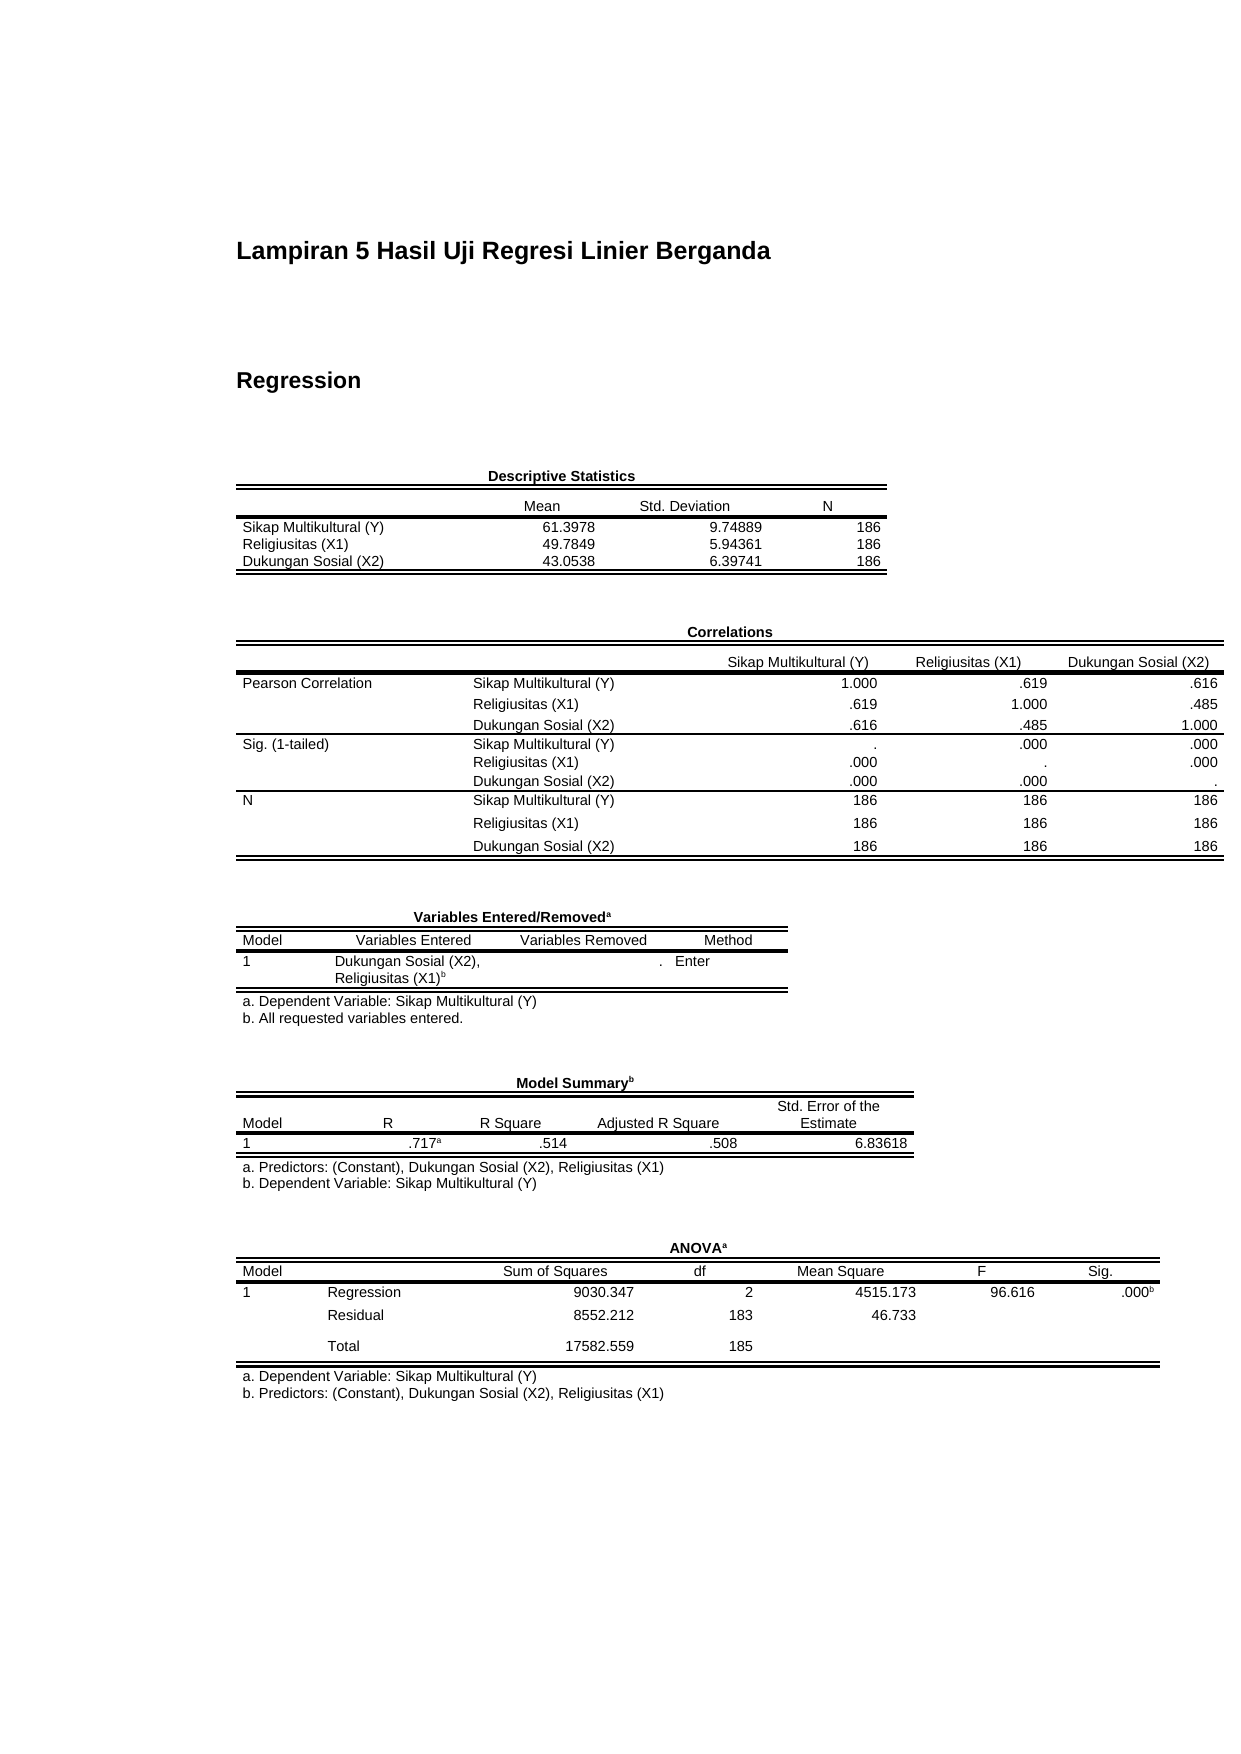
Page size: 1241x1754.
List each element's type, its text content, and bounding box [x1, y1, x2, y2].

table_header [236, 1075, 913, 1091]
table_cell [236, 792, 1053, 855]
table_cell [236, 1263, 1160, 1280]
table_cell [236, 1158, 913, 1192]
text Regression [236, 367, 1063, 393]
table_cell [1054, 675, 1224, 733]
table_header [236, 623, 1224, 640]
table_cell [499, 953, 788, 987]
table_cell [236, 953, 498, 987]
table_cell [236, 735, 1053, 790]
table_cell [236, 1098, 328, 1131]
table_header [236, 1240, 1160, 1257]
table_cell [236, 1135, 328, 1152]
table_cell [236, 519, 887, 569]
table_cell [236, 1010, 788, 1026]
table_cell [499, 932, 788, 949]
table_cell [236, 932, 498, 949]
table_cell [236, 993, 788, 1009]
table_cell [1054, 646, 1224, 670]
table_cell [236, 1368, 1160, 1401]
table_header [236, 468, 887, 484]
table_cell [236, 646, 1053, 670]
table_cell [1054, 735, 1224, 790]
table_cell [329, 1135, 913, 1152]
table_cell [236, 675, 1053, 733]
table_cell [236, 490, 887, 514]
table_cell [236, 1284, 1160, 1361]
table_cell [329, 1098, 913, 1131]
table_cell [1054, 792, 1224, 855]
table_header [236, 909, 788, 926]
text Lampiran 5 Hasil Uji Regresi Linier Berganda [236, 236, 1063, 265]
